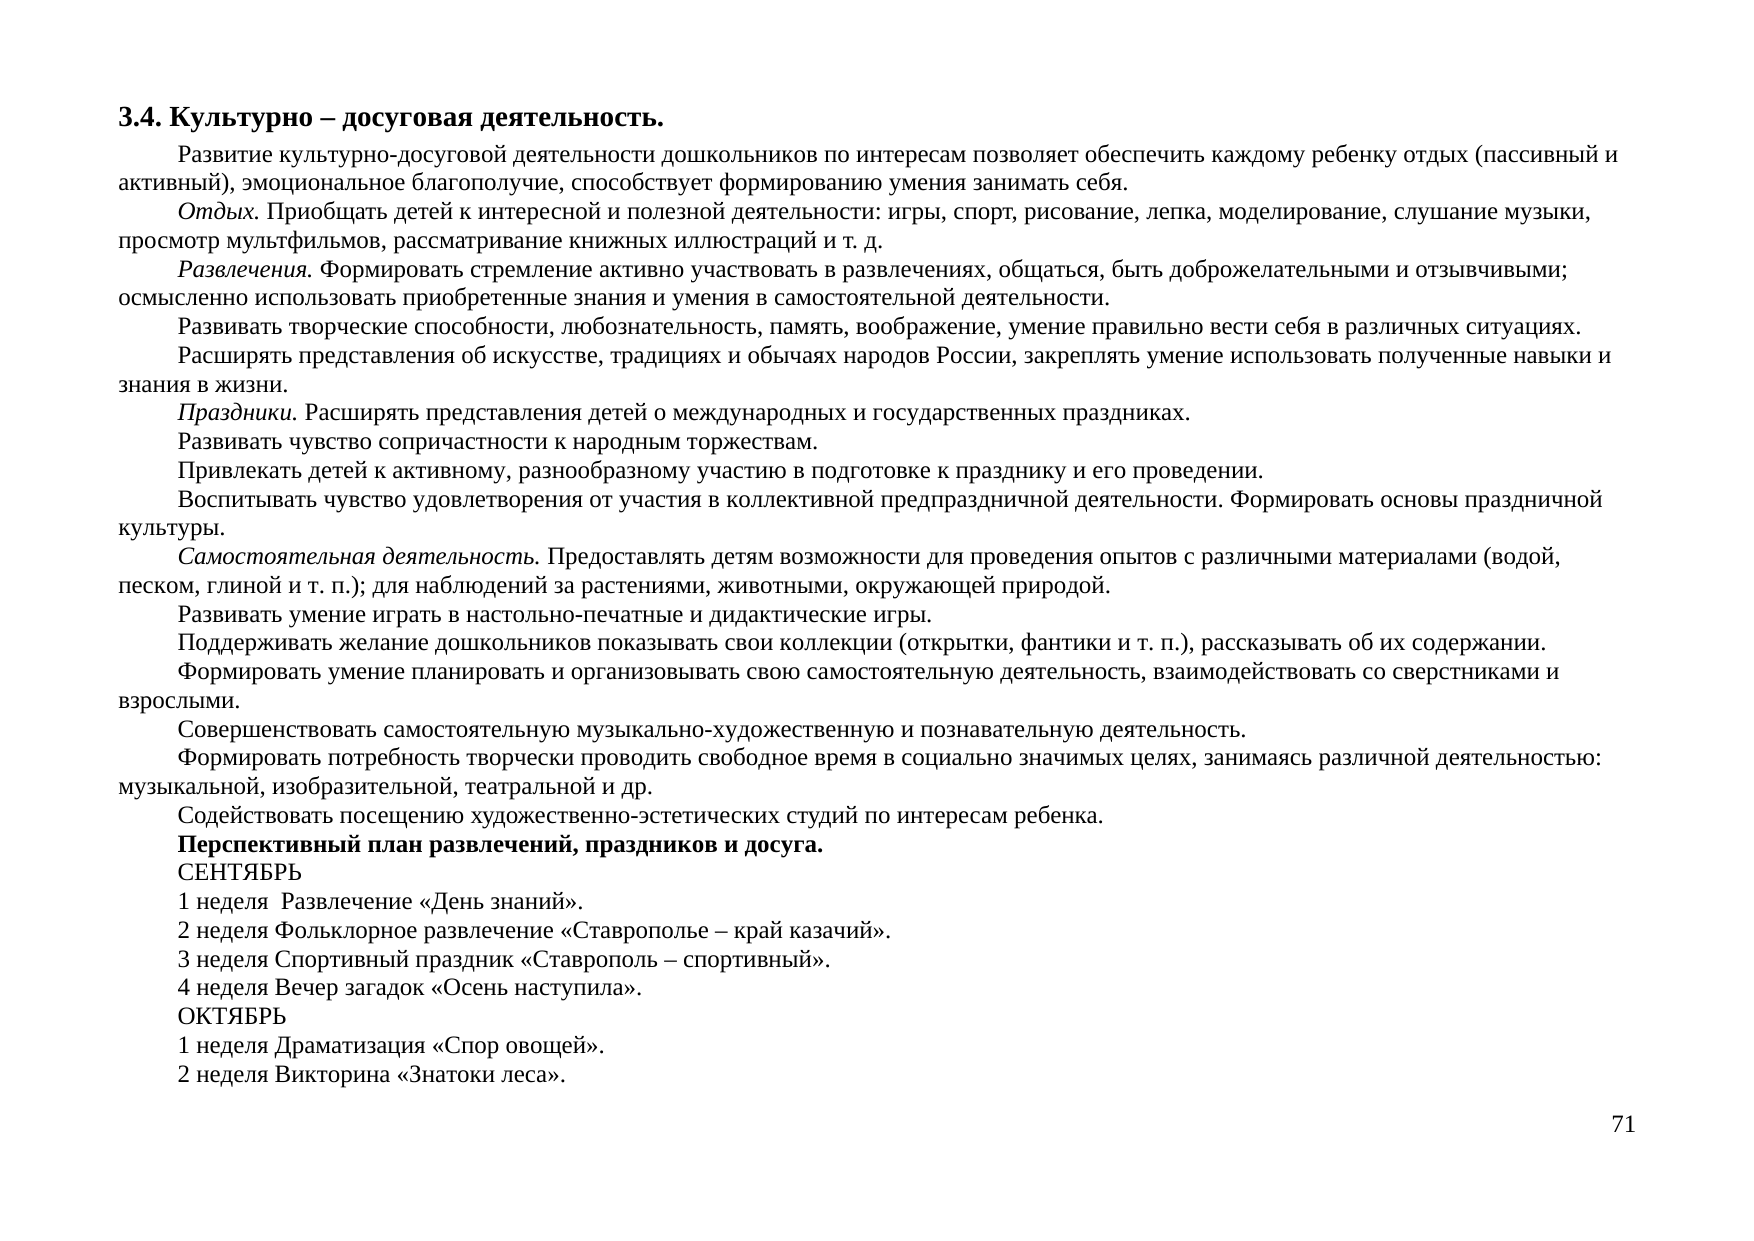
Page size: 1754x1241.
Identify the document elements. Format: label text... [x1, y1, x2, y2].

text 4 неделя Вечер загадок «Осень наступила». [118, 972, 1636, 1001]
text Формировать умение планировать и организовывать свою самостоятельную деятельность, взаимодействовать со сверстниками и взрослыми. [118, 656, 1636, 714]
text Формировать потребность творчески проводить свободное время в социально значимых целях, занимаясь различной деятельностью: музыкальной, изобразительной, театральной и др. [118, 742, 1636, 800]
subtitle 3.4. Культурно – досуговая деятельность. [118, 99, 1636, 132]
text Поддерживать желание дошкольников показывать свои коллекции (открытки, фантики и т. п.), рассказывать об их содержании. [118, 627, 1636, 656]
text Совершенствовать самостоятельную музыкально-художественную и познавательную деятельность. [118, 714, 1636, 742]
text Развивать творческие способности, любознательность, память, воображение, умение правильно вести себя в различных ситуациях. [118, 311, 1636, 340]
text Перспективный план развлечений, праздников и досуга. [118, 829, 1636, 857]
text ОКТЯБРЬ [118, 1001, 1636, 1030]
text Праздники. Расширять представления детей о международных и государственных праздниках. [118, 397, 1636, 426]
text СЕНТЯБРЬ [118, 857, 1636, 886]
text 1 неделя Драматизация «Спор овощей». [118, 1030, 1636, 1059]
text Отдых. Приобщать детей к интересной и полезной деятельности: игры, спорт, рисование, лепка, моделирование, слушание музыки, просмотр мультфильмов, рассматривание книжных иллюстраций и т. д. [118, 196, 1636, 254]
text Содействовать посещению художественно-эстетических студий по интересам ребенка. [118, 800, 1636, 829]
text Развлечения. Формировать стремление активно участвовать в развлечениях, общаться, быть доброжелательными и отзывчивыми; осмысленно использовать приобретенные знания и умения в самостоятельной деятельности. [118, 254, 1636, 311]
text 3 неделя Спортивный праздник «Ставрополь – спортивный». [118, 944, 1636, 972]
text Самостоятельная деятельность. Предоставлять детям возможности для проведения опытов с различными материалами (водой, песком, глиной и т. п.); для наблюдений за растениями, животными, окружающей природой. [118, 541, 1636, 599]
text 1 неделя Развлечение «День знаний». [118, 886, 1636, 915]
text Развивать умение играть в настольно-печатные и дидактические игры. [118, 599, 1636, 627]
text 2 неделя Викторина «Знатоки леса». [118, 1059, 1636, 1087]
text Воспитывать чувство удовлетворения от участия в коллективной предпраздничной деятельности. Формировать основы праздничной культуры. [118, 484, 1636, 541]
text Развивать чувство сопричастности к народным торжествам. [118, 426, 1636, 455]
text Развитие культурно-досуговой деятельности дошкольников по интересам позволяет обеспечить каждому ребенку отдых (пассивный и активный), эмоциональное благополучие, способствует формированию умения занимать себя. [118, 139, 1636, 196]
text 2 неделя Фольклорное развлечение «Ставрополье – край казачий». [118, 915, 1636, 944]
text Расширять представления об искусстве, традициях и обычаях народов России, закреплять умение использовать полученные навыки и знания в жизни. [118, 340, 1636, 397]
text Привлекать детей к активному, разнообразному участию в подготовке к празднику и его проведении. [118, 455, 1636, 484]
